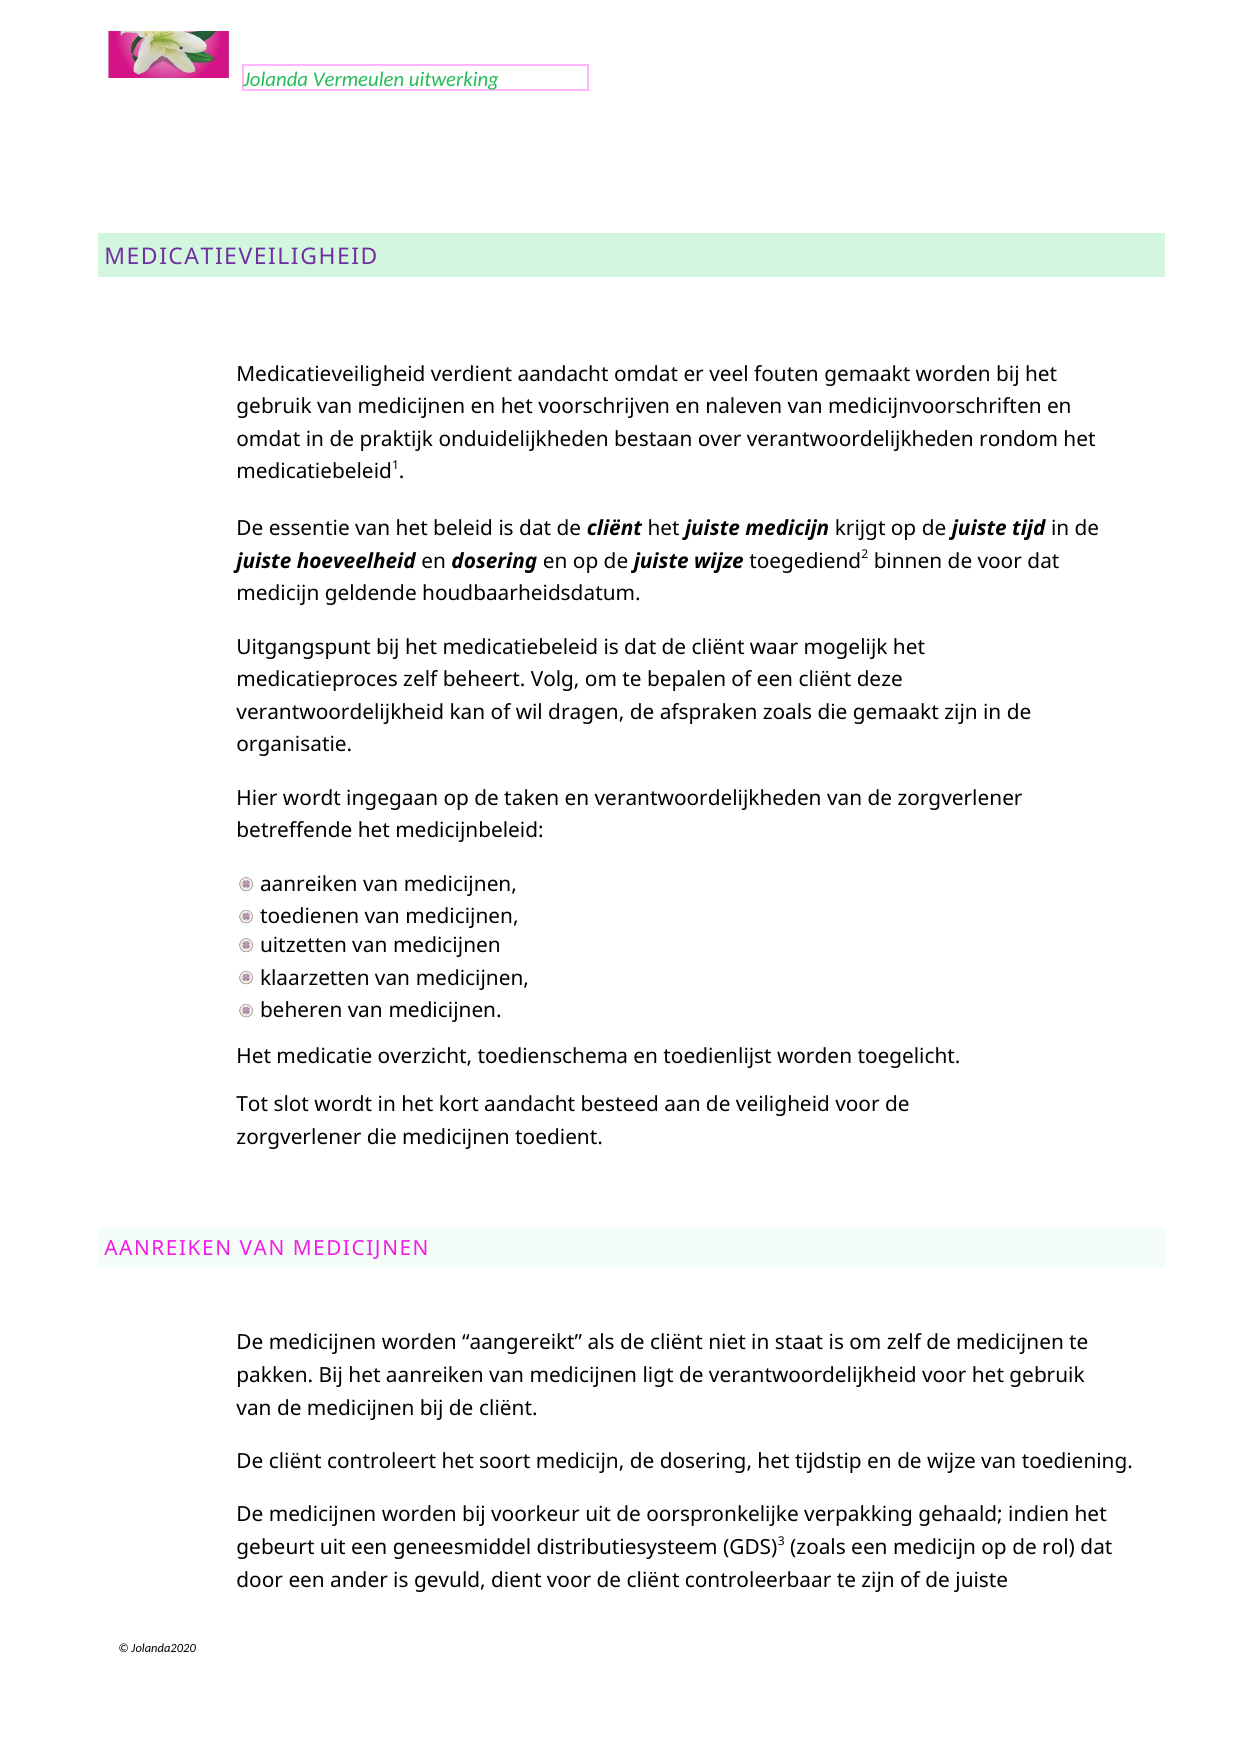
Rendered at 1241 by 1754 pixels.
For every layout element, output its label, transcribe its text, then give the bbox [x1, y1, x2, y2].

text Uitgangspunt bij het medicatiebeleid is dat de cliënt waar mogelijk het medicatieproces zelf beheert. Volg, om te bepalen of een cliënt deze verantwoordelijkheid kan of wil dragen, de afspraken zoals die gemaakt zijn in de organisatie. [236, 632, 1075, 758]
picture [104, 31, 233, 78]
text Medicatieveiligheid verdient aandacht omdat er veel fouten gemaakt worden bij het gebruik van medicijnen en het voorschrijven en naleven van medicijnvoorschriften en omdat in de praktijk onduidelijkheden bestaan over verantwoordelijkheden rondom het medicatiebeleid1. [236, 359, 1116, 485]
picture [237, 1001, 255, 1018]
picture [237, 874, 255, 892]
list beheren van medicijnen. [236, 995, 1159, 1024]
list klaarzetten van medicijnen, [236, 963, 1159, 991]
subtitle Medicatieveiligheid [104, 240, 1159, 271]
text Hier wordt ingegaan op de taken en verantwoordelijkheden van de zorgverlener betreffende het medicijnbeleid: [236, 783, 1118, 844]
list toedienen van medicijnen, [236, 902, 1159, 930]
text De cliënt controleert het soort medicijn, de dosering, het tijdstip en de wijze van toediening. [236, 1446, 1159, 1474]
subtitle Aanreiken van medicijnen [104, 1234, 1159, 1262]
list aanreiken van medicijnen, [236, 869, 1159, 897]
picture [237, 935, 255, 953]
text De medicijnen worden “aangereikt” als de cliënt niet in staat is om zelf de medicijnen te pakken. Bij het aanreiken van medicijnen ligt de verantwoordelijkheid voor het gebruik van de medicijnen bij de cliënt. [236, 1327, 1117, 1421]
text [236, 1499, 1120, 1593]
picture [237, 907, 255, 924]
list uitzetten van medicijnen [236, 930, 1159, 958]
text Het medicatie overzicht, toedienschema en toedienlijst worden toegelicht. [236, 1044, 1159, 1068]
picture [237, 968, 255, 985]
text De essentie van het beleid is dat de cliënt het juiste medicijn krijgt op de juiste tijd in de juiste hoeveelheid en dosering en op de juiste wijze toegediend2 binnen de voor dat medicijn geldende houdbaarheidsdatum. [236, 513, 1122, 607]
text Tot slot wordt in het kort aandacht besteed aan de veiligheid voor de zorgverlener die medicijnen toedient. [236, 1089, 1024, 1150]
